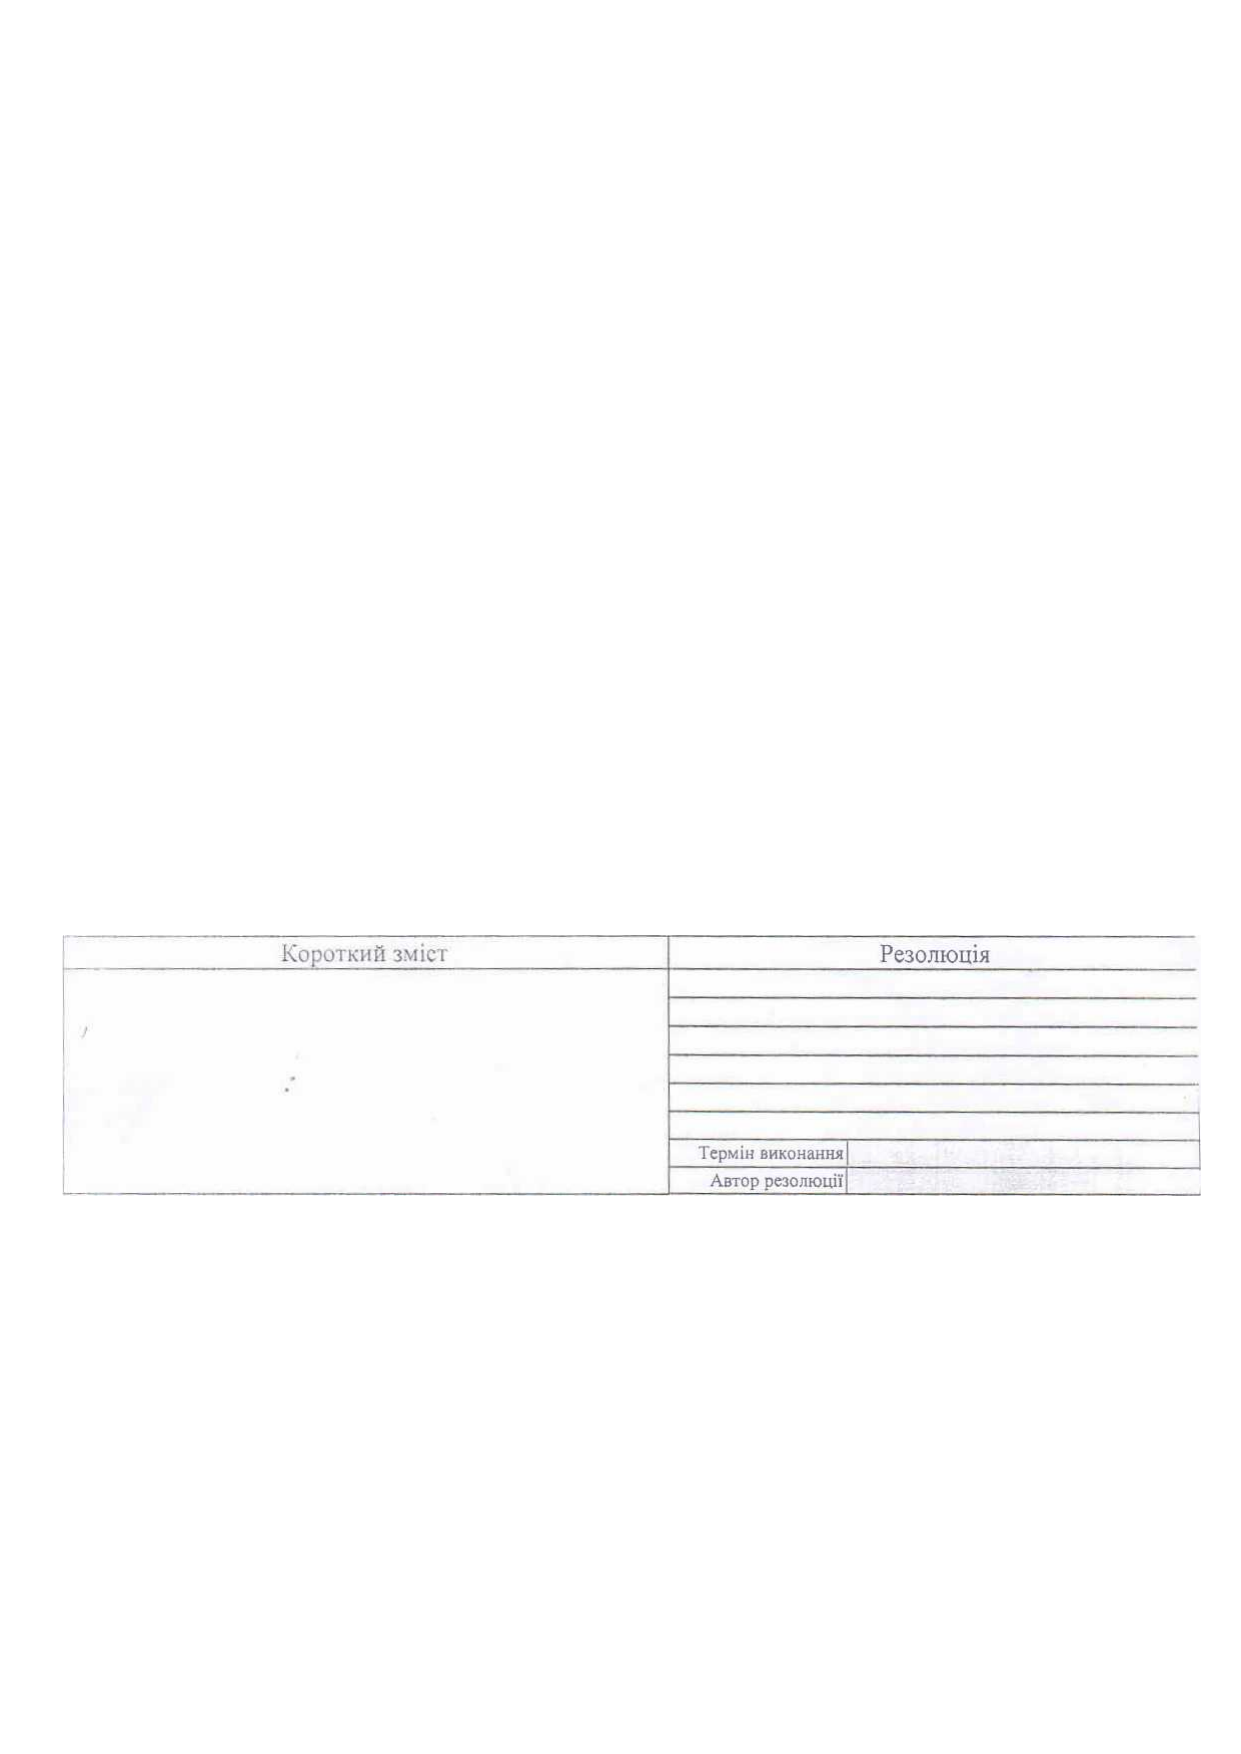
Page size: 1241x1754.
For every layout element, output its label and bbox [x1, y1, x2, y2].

picture [62, 935, 1201, 1196]
